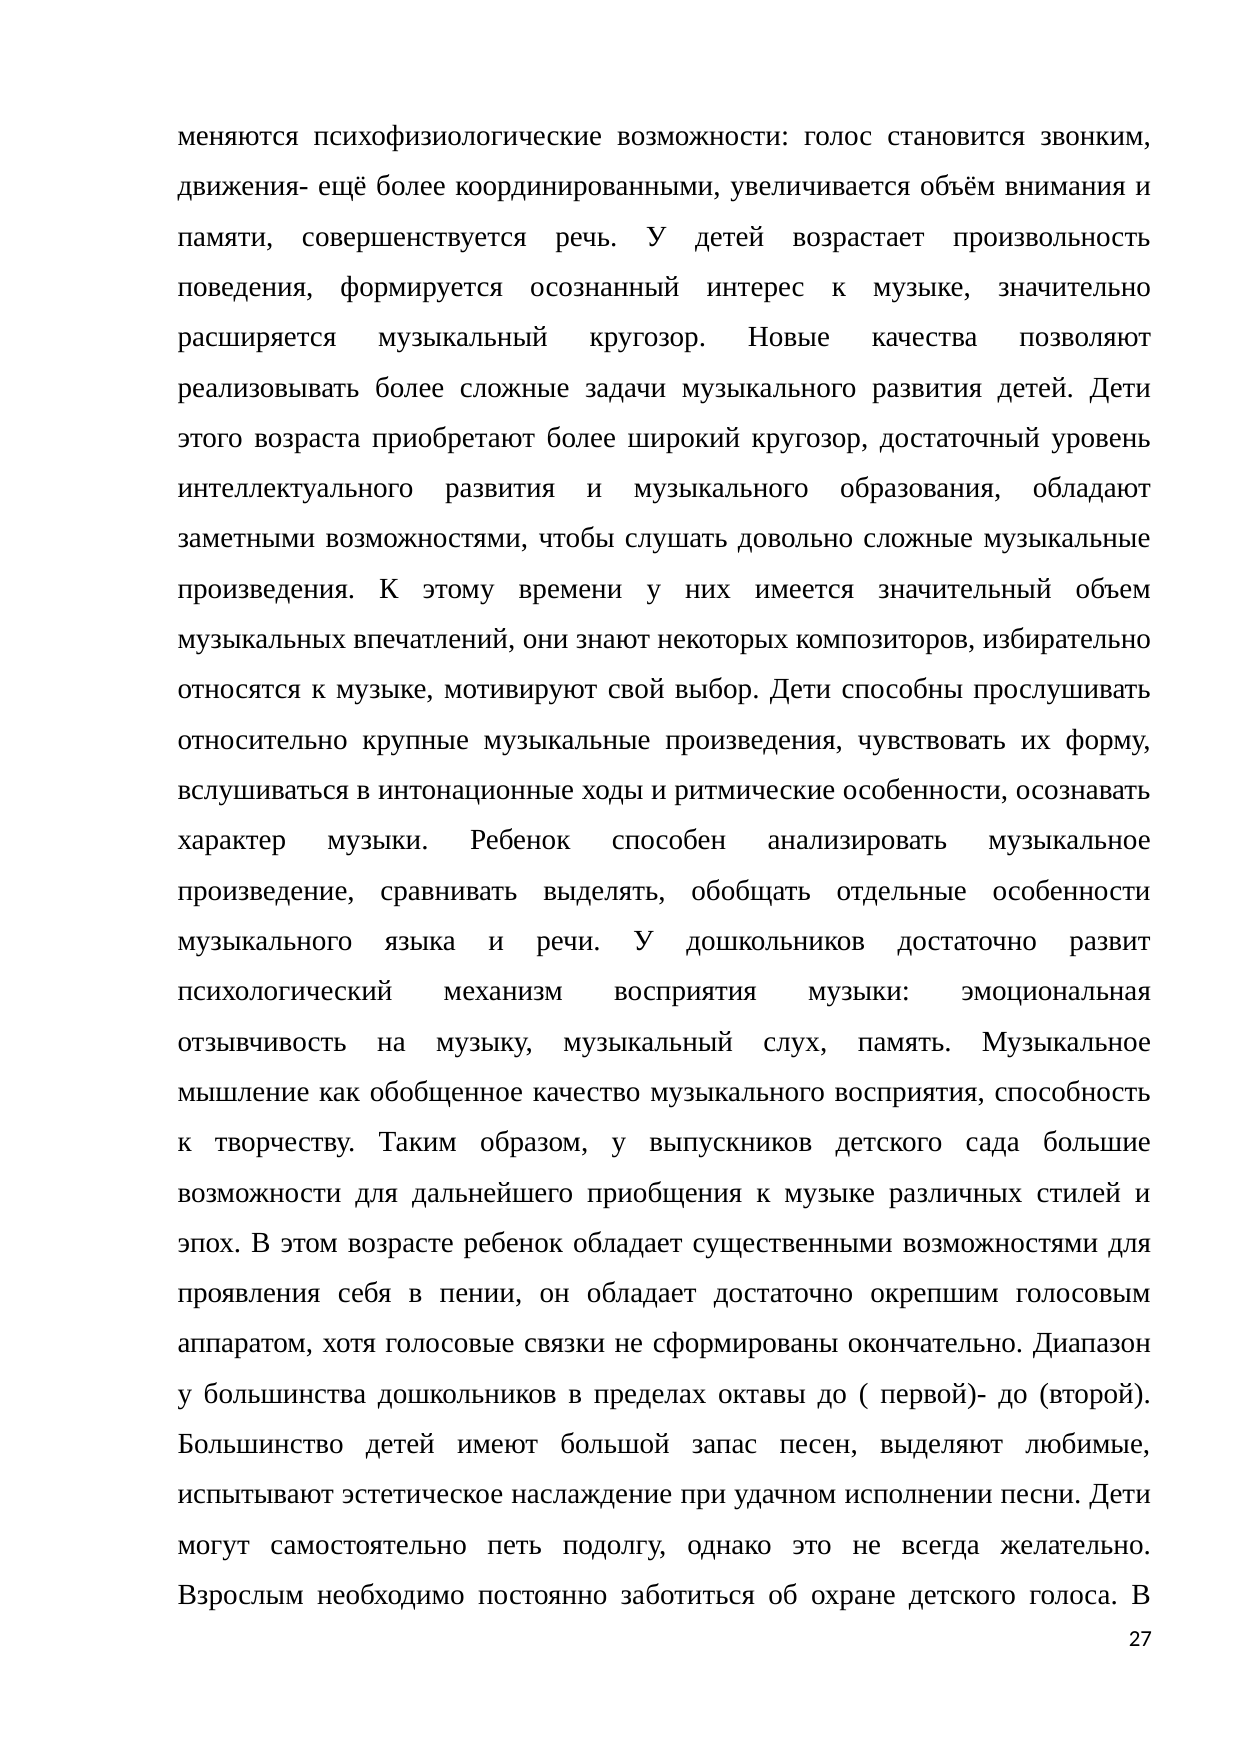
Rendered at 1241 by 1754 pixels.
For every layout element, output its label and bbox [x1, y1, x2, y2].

list [177, 118, 1152, 1611]
